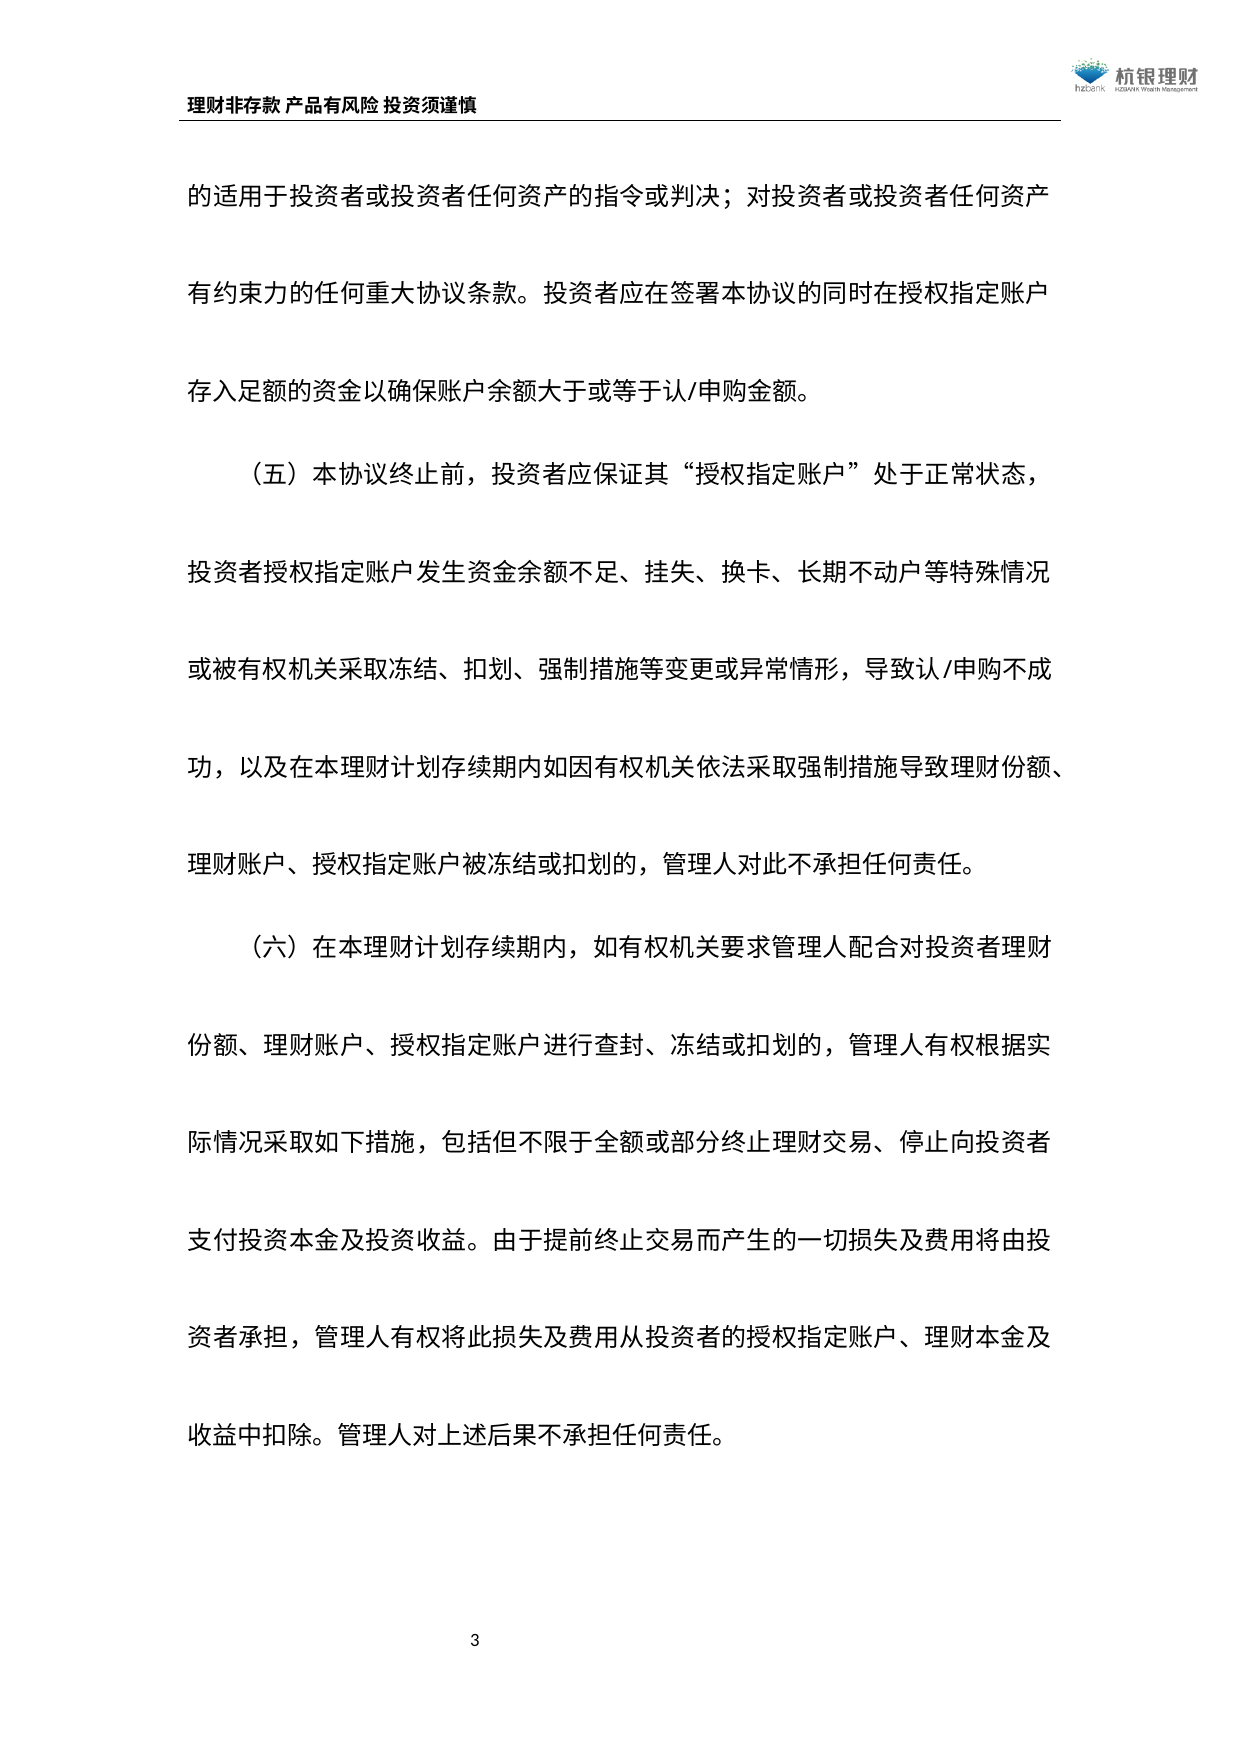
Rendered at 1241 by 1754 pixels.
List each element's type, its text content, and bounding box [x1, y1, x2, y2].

picture [1027, 0, 1240, 151]
list 本协议终止前，投资者应保证其“授权指定账户”处于正常状态，投资者授权指定账户发生资金余额不足、挂失、换卡、长期不动户等特殊情况或被有权机关采取冻结、扣划、强制措施等变更或异常情形，导致认/申购不成功，以及在本理财计划存续期内如因有权机关依法采取强制措施导致理财份额、理财账户、授权指定账户被冻结或扣划的，管理人对此不承担任何责任。 [187, 440, 1053, 895]
list 在本理财计划存续期内，如有权机关要求管理人配合对投资者理财份额、理财账户、授权指定账户进行查封、冻结或扣划的，管理人有权根据实际情况采取如下措施，包括但不限于全额或部分终止理财交易、停止向投资者支付投资本金及投资收益。由于提前终止交易而产生的一切损失及费用将由投资者承担，管理人有权将此损失及费用从投资者的授权指定账户、理财本金及收益中扣除。管理人对上述后果不承担任何责任。 [187, 913, 1053, 1466]
